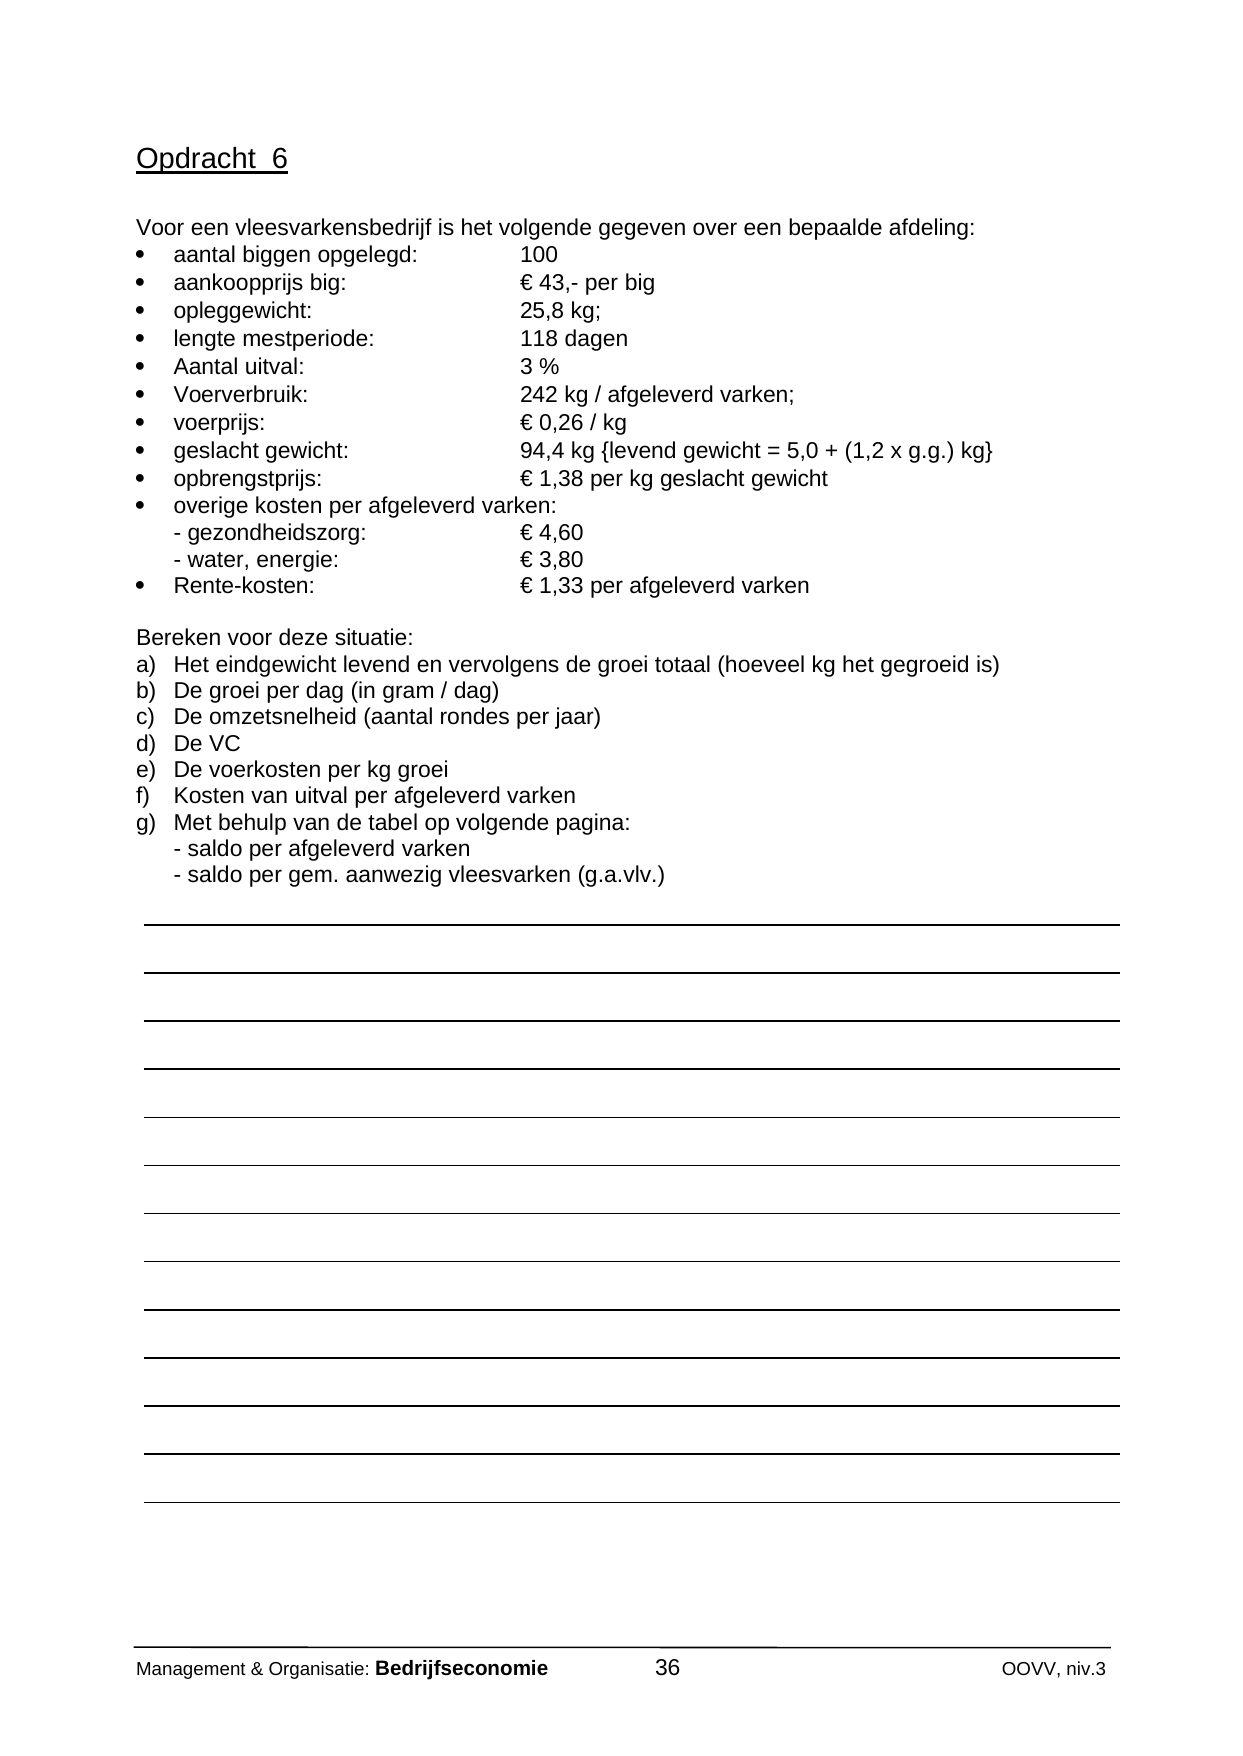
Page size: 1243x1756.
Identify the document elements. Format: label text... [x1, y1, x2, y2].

list water, energie: € 3,80 [173, 546, 1132, 572]
list aantal biggen opgelegd: 100 [136, 240, 1132, 268]
list Rente-kosten: € 1,33 per afgeleverd varken [136, 572, 1132, 599]
list De VC [136, 730, 1132, 756]
list Met behulp van de tabel op volgende pagina: [136, 809, 1132, 835]
list saldo per afgeleverd varken [173, 835, 1132, 861]
list overige kosten per afgeleverd varken: [136, 492, 1132, 519]
list lengte mestperiode: 118 dagen [136, 324, 1132, 352]
text Bereken voor deze situatie: [136, 625, 1132, 651]
list gezondheidszorg: € 4,60 [173, 519, 1132, 546]
list De omzetsnelheid (aantal rondes per jaar) [136, 704, 1132, 730]
text Voor een vleesvarkensbedrijf is het volgende gegeven over een bepaalde afdeling: [136, 214, 1132, 240]
list voerprijs: € 0,26 / kg [136, 408, 1132, 436]
list De groei per dag (in gram / dag) [136, 677, 1132, 704]
list aankoopprijs big: € 43,- per big [136, 268, 1132, 296]
list Aantal uitval: 3 % [136, 352, 1132, 380]
list De voerkosten per kg groei [136, 756, 1132, 783]
list opbrengstprijs: € 1,38 per kg geslacht gewicht [136, 464, 1132, 492]
list geslacht gewicht: 94,4 kg {levend gewicht = 5,0 + (1,2 x g.g.) kg} [136, 436, 1132, 464]
list Het eindgewicht levend en vervolgens de groei totaal (hoeveel kg het gegroeid is) [136, 651, 1132, 677]
list Kosten van uitval per afgeleverd varken [136, 783, 1132, 809]
list Voerverbruik: 242 kg / afgeleverd varken; [136, 380, 1132, 408]
list opleggewicht: 25,8 kg; [136, 296, 1132, 324]
text Opdracht 6 [136, 141, 1132, 175]
list saldo per gem. aanwezig vleesvarken (g.a.vlv.) [173, 861, 1132, 888]
